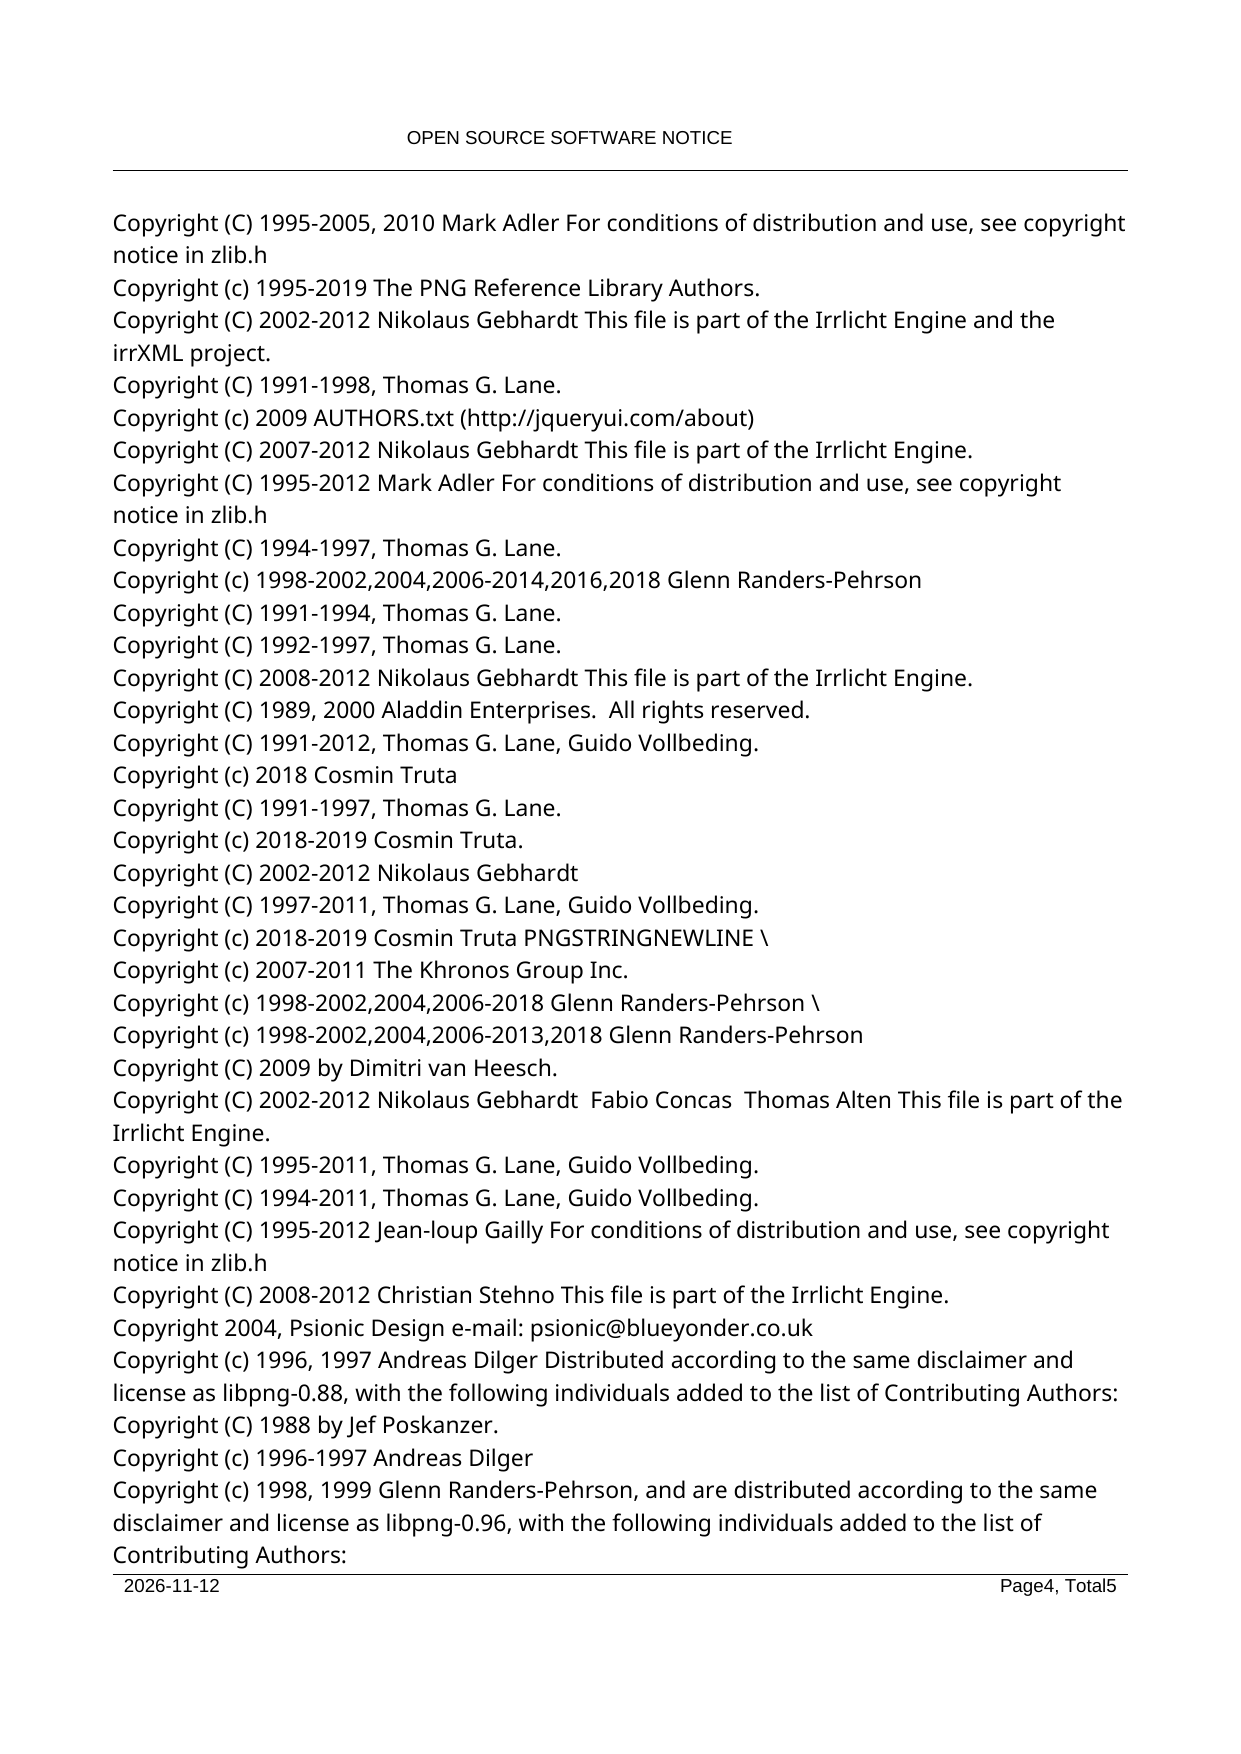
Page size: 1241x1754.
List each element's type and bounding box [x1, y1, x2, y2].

text [112, 206, 1128, 1571]
